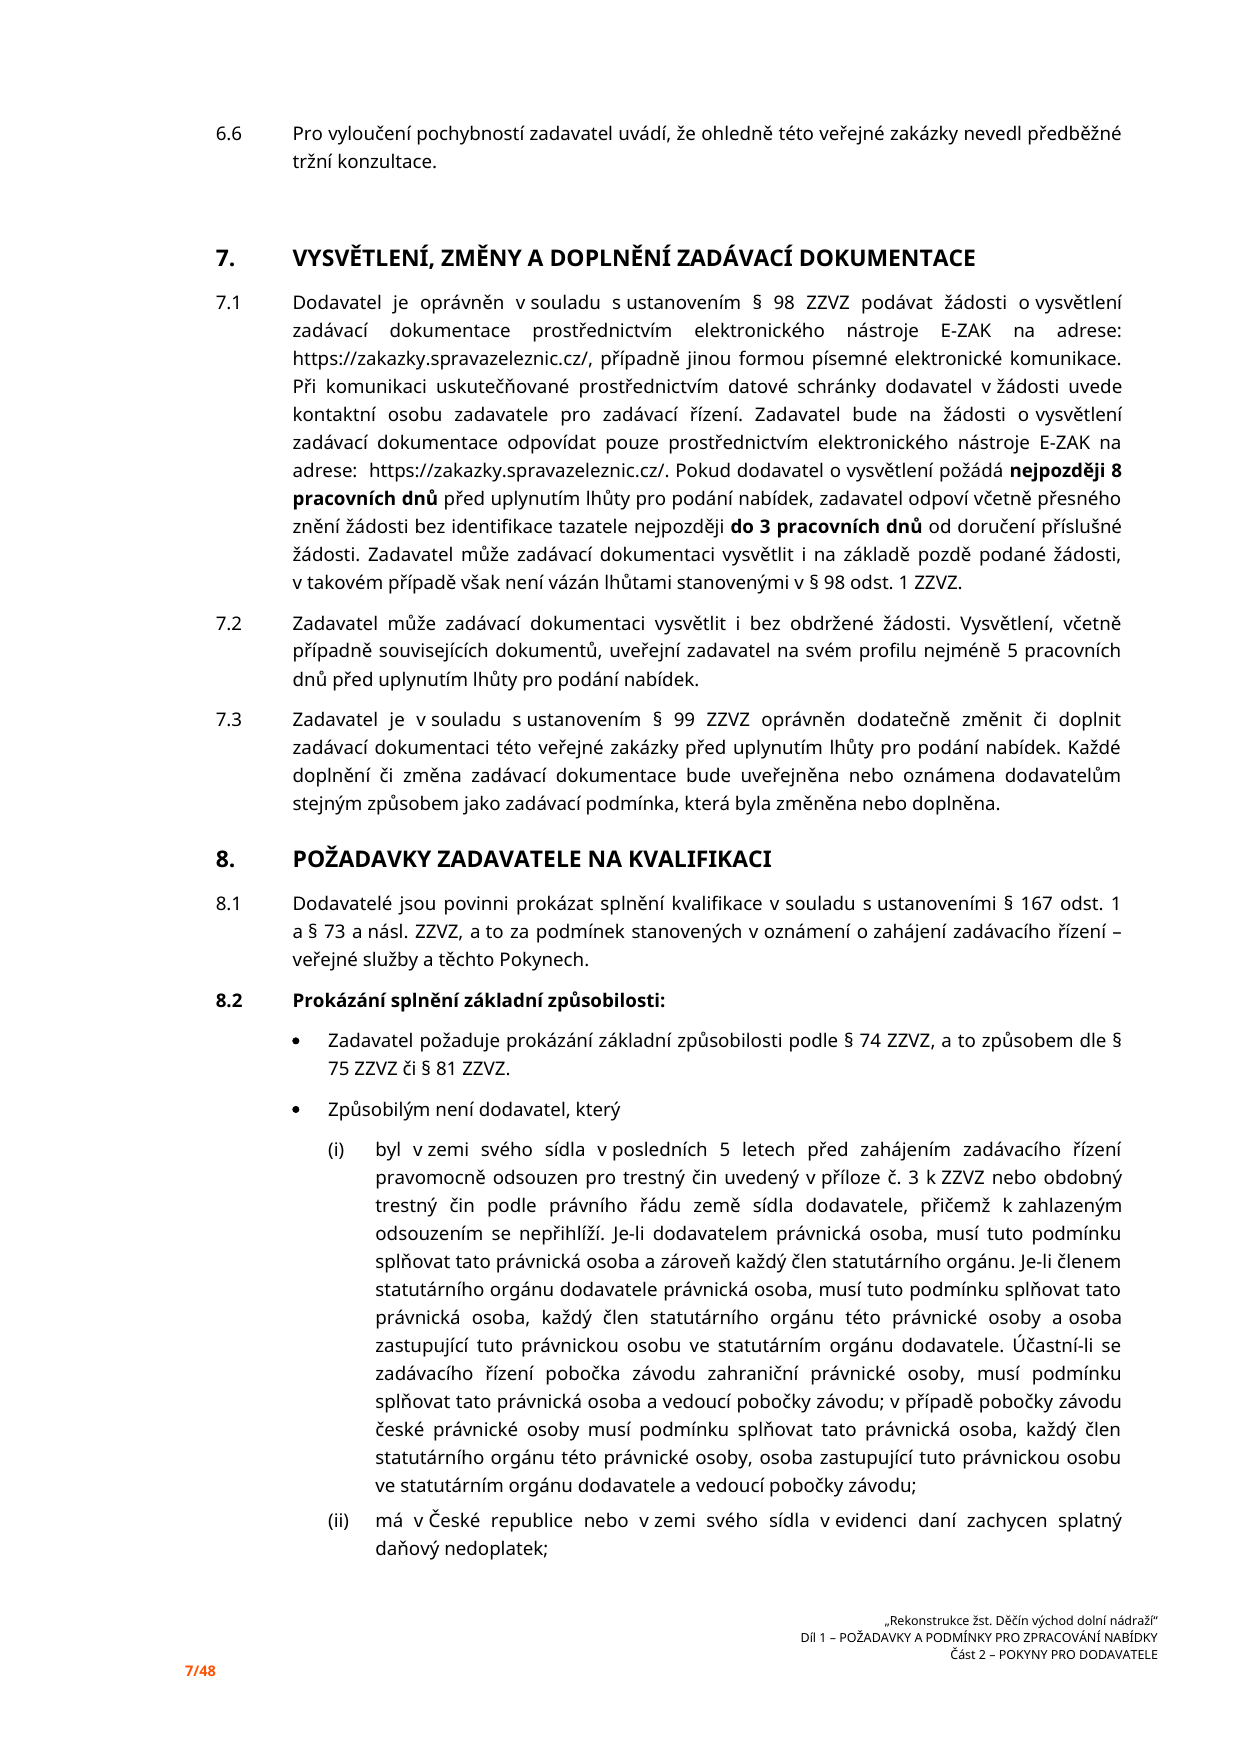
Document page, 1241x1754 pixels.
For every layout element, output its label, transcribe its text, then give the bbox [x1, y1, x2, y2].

text Dodavatelé jsou povinni prokázat splnění kvalifikace v souladu s ustanoveními § 167 odst. 1 a § 73 a násl. ZZVZ, a to za podmínek stanovených v oznámení o zahájení zadávacího řízení – veřejné služby a těchto Pokynech. [216, 890, 1122, 972]
text Zadavatel může zadávací dokumentaci vysvětlit i bez obdržené žádosti. Vysvětlení, včetně případně souvisejících dokumentů, uveřejní zadavatel na svém profilu nejméně 5 pracovních dnů před uplynutím lhůty pro podání nabídek. [216, 610, 1122, 691]
text Dodavatel je oprávněn v souladu s ustanovením § 98 ZZVZ podávat žádosti o vysvětlení zadávací dokumentace prostřednictvím elektronického nástroje E-ZAK na adrese: https://zakazky.spravazeleznic.cz/, případně jinou formou písemné elektronické komunikace. Při komunikaci uskutečňované prostřednictvím datové schránky dodavatel v žádosti uvede kontaktní osobu zadavatele pro zadávací řízení. Zadavatel bude na žádosti o vysvětlení zadávací dokumentace odpovídat pouze prostřednictvím elektronického nástroje E-ZAK na adrese: https://zakazky.spravazeleznic.cz/. Pokud dodavatel o vysvětlení požádá nejpozději 8 pracovních dnů před uplynutím lhůty pro podání nabídek, zadavatel odpoví včetně přesného znění žádosti bez identifikace tazatele nejpozději do 3 pracovních dnů od doručení příslušné žádosti. Zadavatel může zadávací dokumentaci vysvětlit i na základě pozdě podané žádosti, v takovém případě však není vázán lhůtami stanovenými v § 98 odst. 1 ZZVZ. [216, 289, 1122, 595]
text Prokázání splnění základní způsobilosti: [216, 987, 1122, 1012]
text Způsobilým není dodavatel, který [292, 1096, 1122, 1121]
text má v České republice nebo v zemi svého sídla v evidenci daní zachycen splatný daňový nedoplatek; [328, 1507, 1122, 1561]
text POŽADAVKY ZADAVATELE NA KVALIFIKACI [216, 843, 1122, 875]
text Zadavatel je v souladu s ustanovením § 99 ZZVZ oprávněn dodatečně změnit či doplnit zadávací dokumentaci této veřejné zakázky před uplynutím lhůty pro podání nabídek. Každé doplnění či změna zadávací dokumentace bude uveřejněna nebo oznámena dodavatelům stejným způsobem jako zadávací podmínka, která byla změněna nebo doplněna. [216, 706, 1122, 816]
text byl v zemi svého sídla v posledních 5 letech před zahájením zadávacího řízení pravomocně odsouzen pro trestný čin uvedený v příloze č. 3 k ZZVZ nebo obdobný trestný čin podle právního řádu země sídla dodavatele, přičemž k zahlazeným odsouzením se nepřihlíží. Je-li dodavatelem právnická osoba, musí tuto podmínku splňovat tato právnická osoba a zároveň každý člen statutárního orgánu. Je-li členem statutárního orgánu dodavatele právnická osoba, musí tuto podmínku splňovat tato právnická osoba, každý člen statutárního orgánu této právnické osoby a osoba zastupující tuto právnickou osobu ve statutárním orgánu dodavatele. Účastní-li se zadávacího řízení pobočka závodu zahraniční právnické osoby, musí podmínku splňovat tato právnická osoba a vedoucí pobočky závodu; v případě pobočky závodu české právnické osoby musí podmínku splňovat tato právnická osoba, každý člen statutárního orgánu této právnické osoby, osoba zastupující tuto právnickou osobu ve statutárním orgánu dodavatele a vedoucí pobočky závodu; [328, 1136, 1122, 1498]
text Pro vyloučení pochybností zadavatel uvádí, že ohledně této veřejné zakázky nevedl předběžné tržní konzultace. [216, 121, 1122, 174]
text VYSVĚTLENÍ, ZMĚNY a DOPLNĚNÍ ZADÁVACÍ DOKUMENTACE [216, 242, 1122, 273]
text Zadavatel požaduje prokázání základní způsobilosti podle § 74 ZZVZ, a to způsobem dle § 75 ZZVZ či § 81 ZZVZ. [292, 1027, 1122, 1081]
